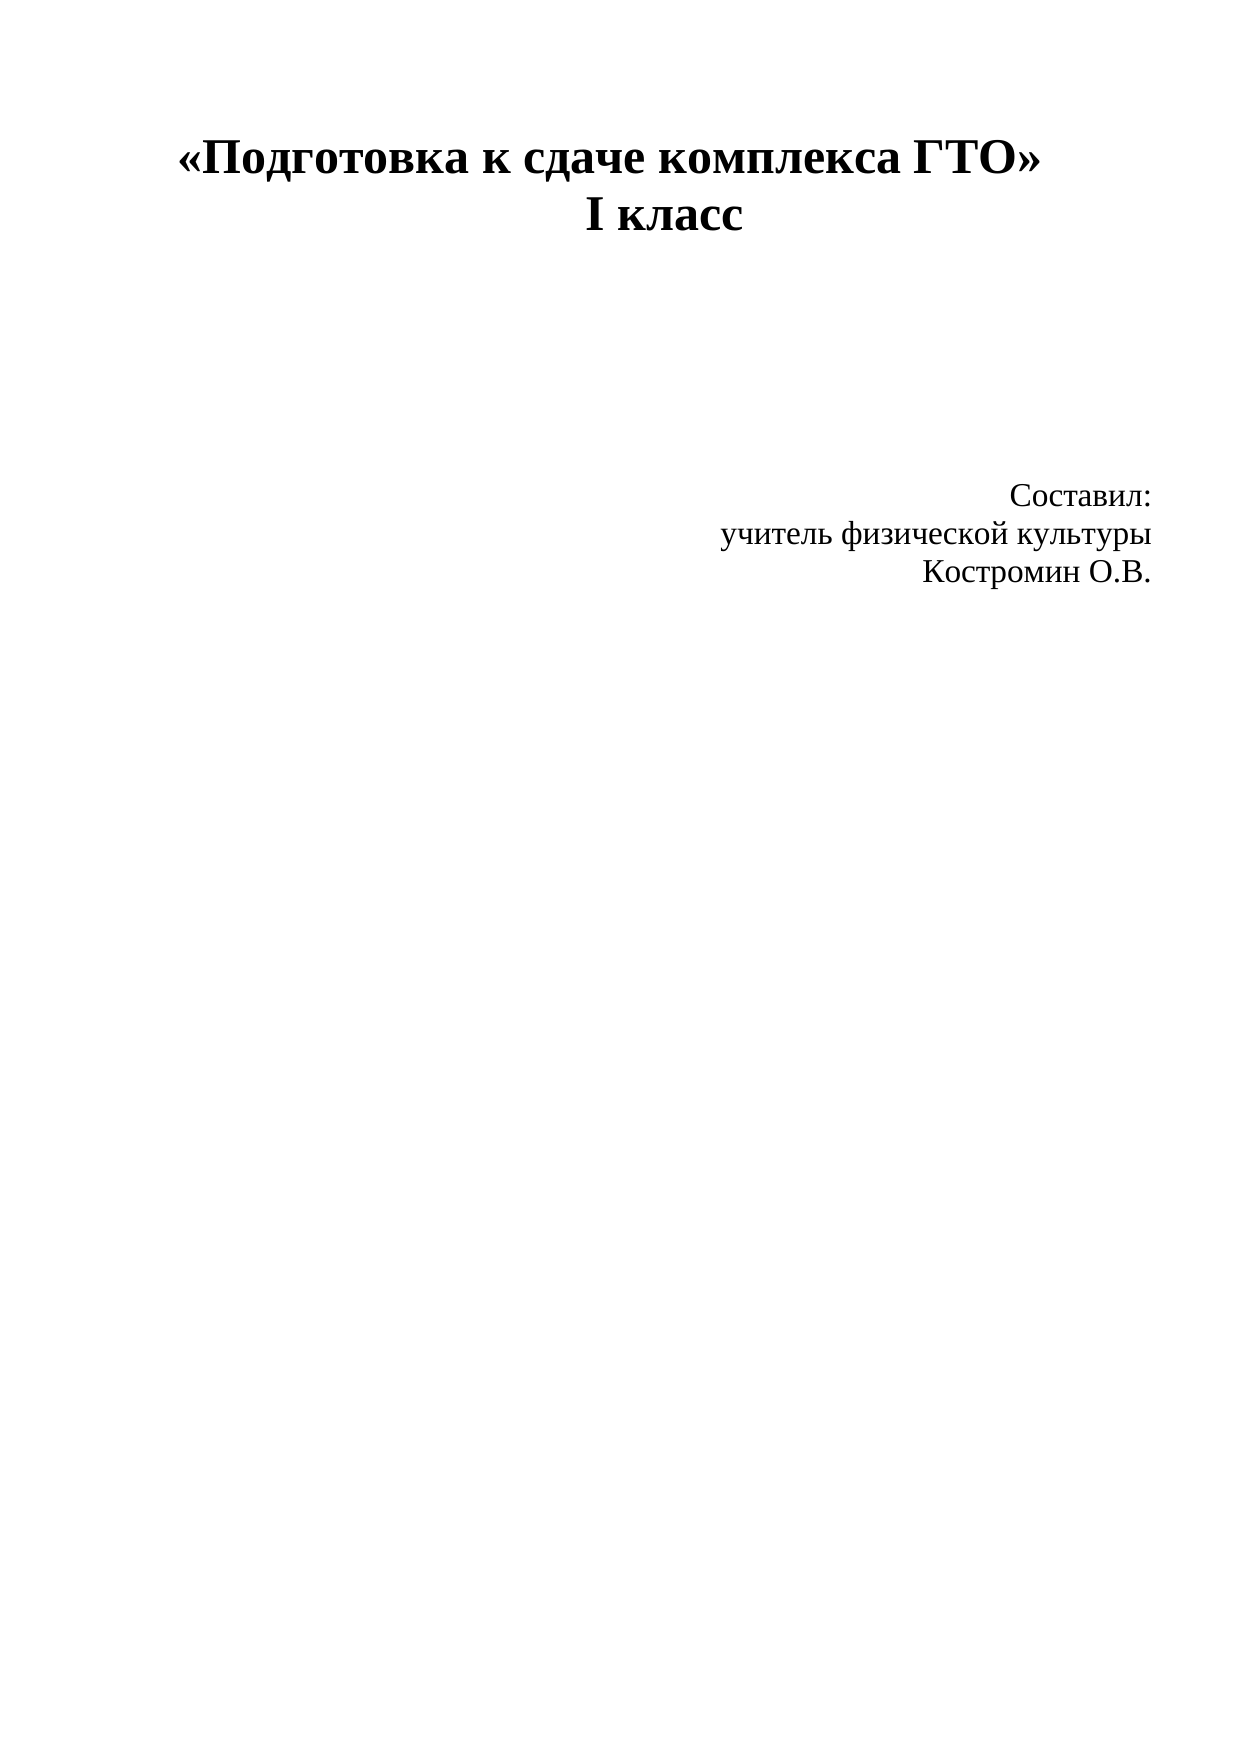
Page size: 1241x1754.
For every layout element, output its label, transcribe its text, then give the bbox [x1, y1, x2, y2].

text Костромин О.В. [177, 552, 1152, 590]
text «Подготовка к сдаче комплекса ГТО» [177, 126, 1152, 184]
text Составил: [177, 475, 1152, 513]
text учитель физической культуры [177, 513, 1152, 552]
text I класс [177, 184, 1152, 241]
